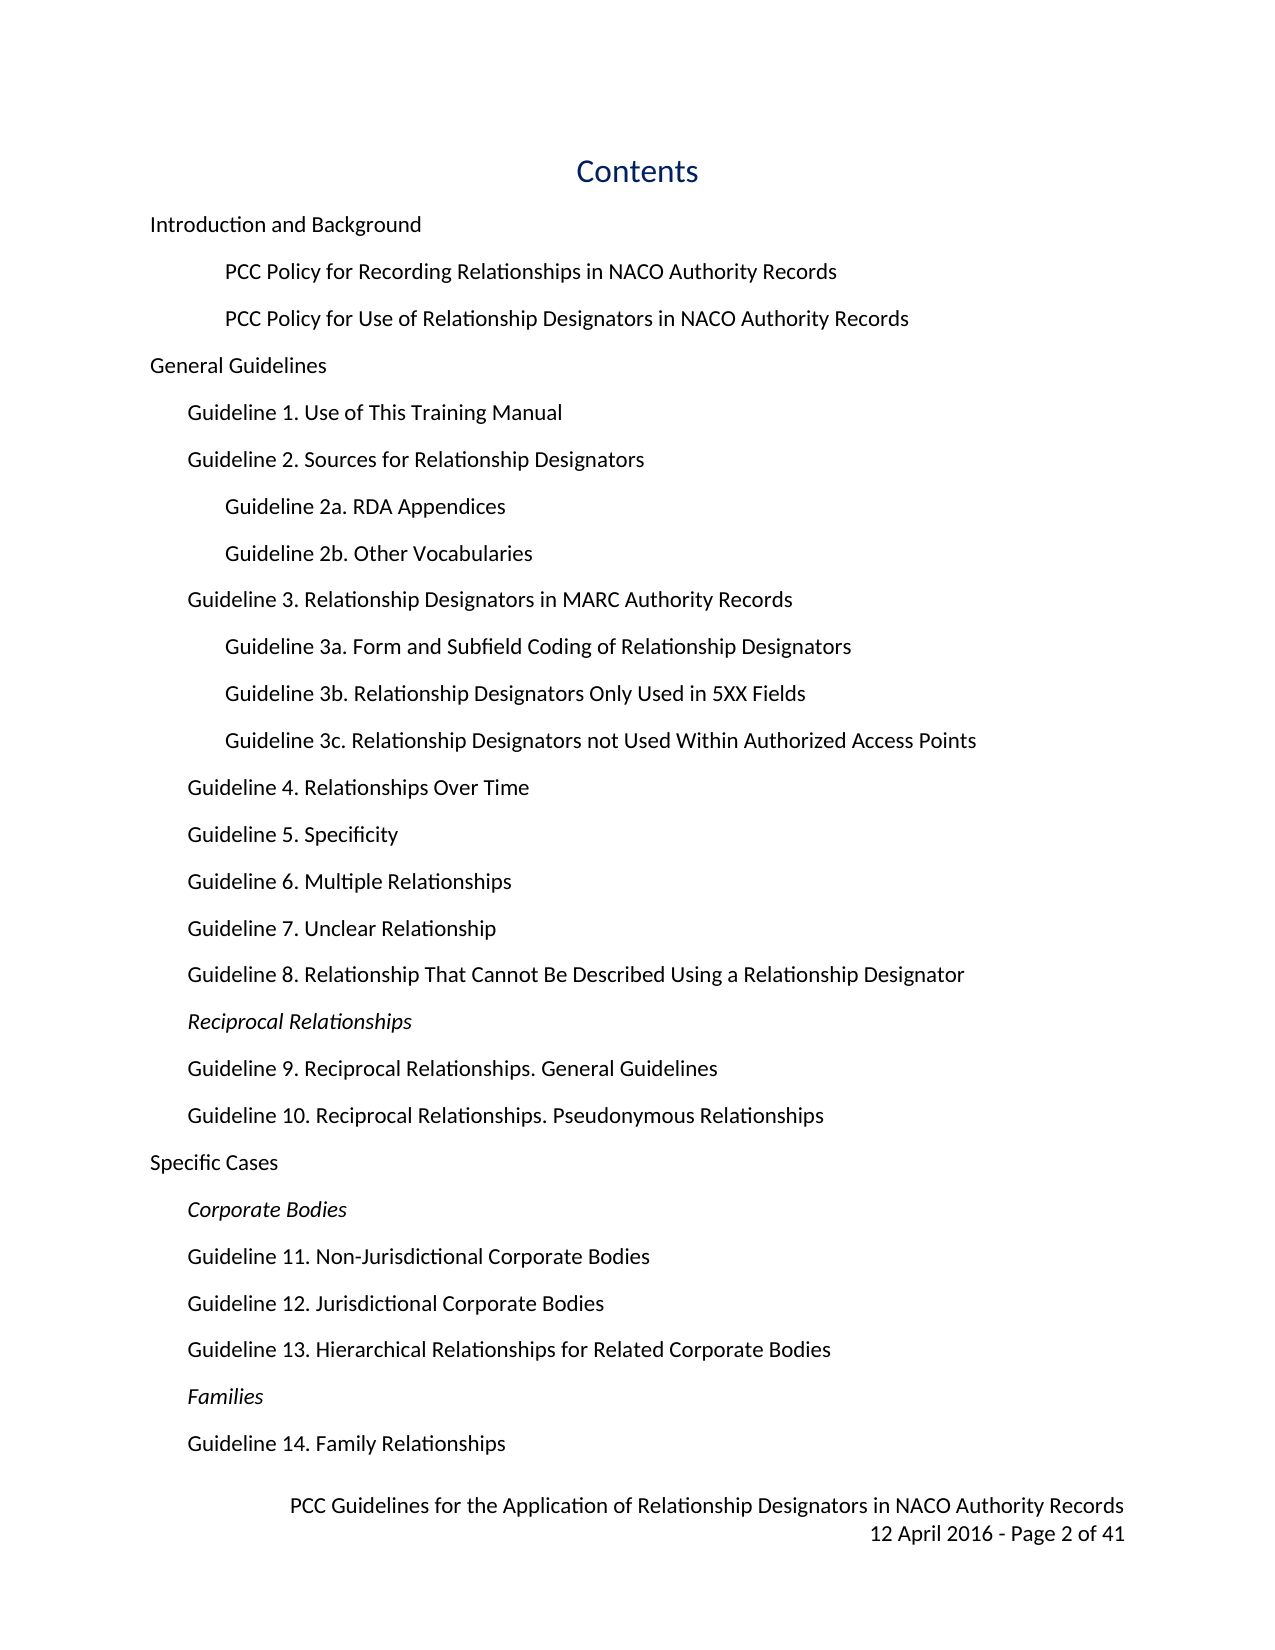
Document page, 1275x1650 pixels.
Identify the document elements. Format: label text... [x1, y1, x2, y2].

text Guideline 8. Relationship That Cannot Be Described Using a Relationship Designator [187, 961, 1125, 989]
text Guideline 9. Reciprocal Relationships. General Guidelines [187, 1054, 1125, 1082]
text General Guidelines [150, 351, 1125, 379]
text Introduction and Background [150, 211, 1125, 239]
text Guideline 13. Hierarchical Relationships for Related Corporate Bodies [187, 1336, 1125, 1364]
text Guideline 3a. Form and Subfield Coding of Relationship Designators [225, 632, 1125, 661]
text Guideline 11. Non-Jurisdictional Corporate Bodies [187, 1242, 1125, 1270]
text Guideline 10. Reciprocal Relationships. Pseudonymous Relationships [187, 1101, 1125, 1129]
text Contents [150, 150, 1125, 191]
text Guideline 2. Sources for Relationship Designators [187, 445, 1125, 473]
text Corporate Bodies [187, 1195, 1125, 1223]
text Specific Cases [150, 1148, 1125, 1176]
text Guideline 2a. RDA Appendices [225, 492, 1125, 520]
text Guideline 5. Specificity [187, 820, 1125, 848]
text PCC Policy for Use of Relationship Designators in NACO Authority Records [225, 304, 1125, 332]
text Guideline 7. Unclear Relationship [187, 914, 1125, 942]
text Guideline 3b. Relationship Designators Only Used in 5XX Fields [225, 679, 1125, 707]
text Guideline 4. Relationships Over Time [187, 773, 1125, 801]
text Guideline 6. Multiple Relationships [187, 867, 1125, 895]
text Guideline 1. Use of This Training Manual [187, 398, 1125, 426]
text Guideline 14. Family Relationships [187, 1429, 1125, 1457]
text Guideline 3c. Relationship Designators not Used Within Authorized Access Points [225, 726, 1125, 754]
text Guideline 12. Jurisdictional Corporate Bodies [187, 1289, 1125, 1317]
text Reciprocal Relationships [187, 1007, 1125, 1036]
text Families [187, 1382, 1125, 1411]
text Guideline 2b. Other Vocabularies [225, 539, 1125, 567]
text Guideline 3. Relationship Designators in MARC Authority Records [187, 586, 1125, 614]
text PCC Policy for Recording Relationships in NACO Authority Records [225, 257, 1125, 286]
